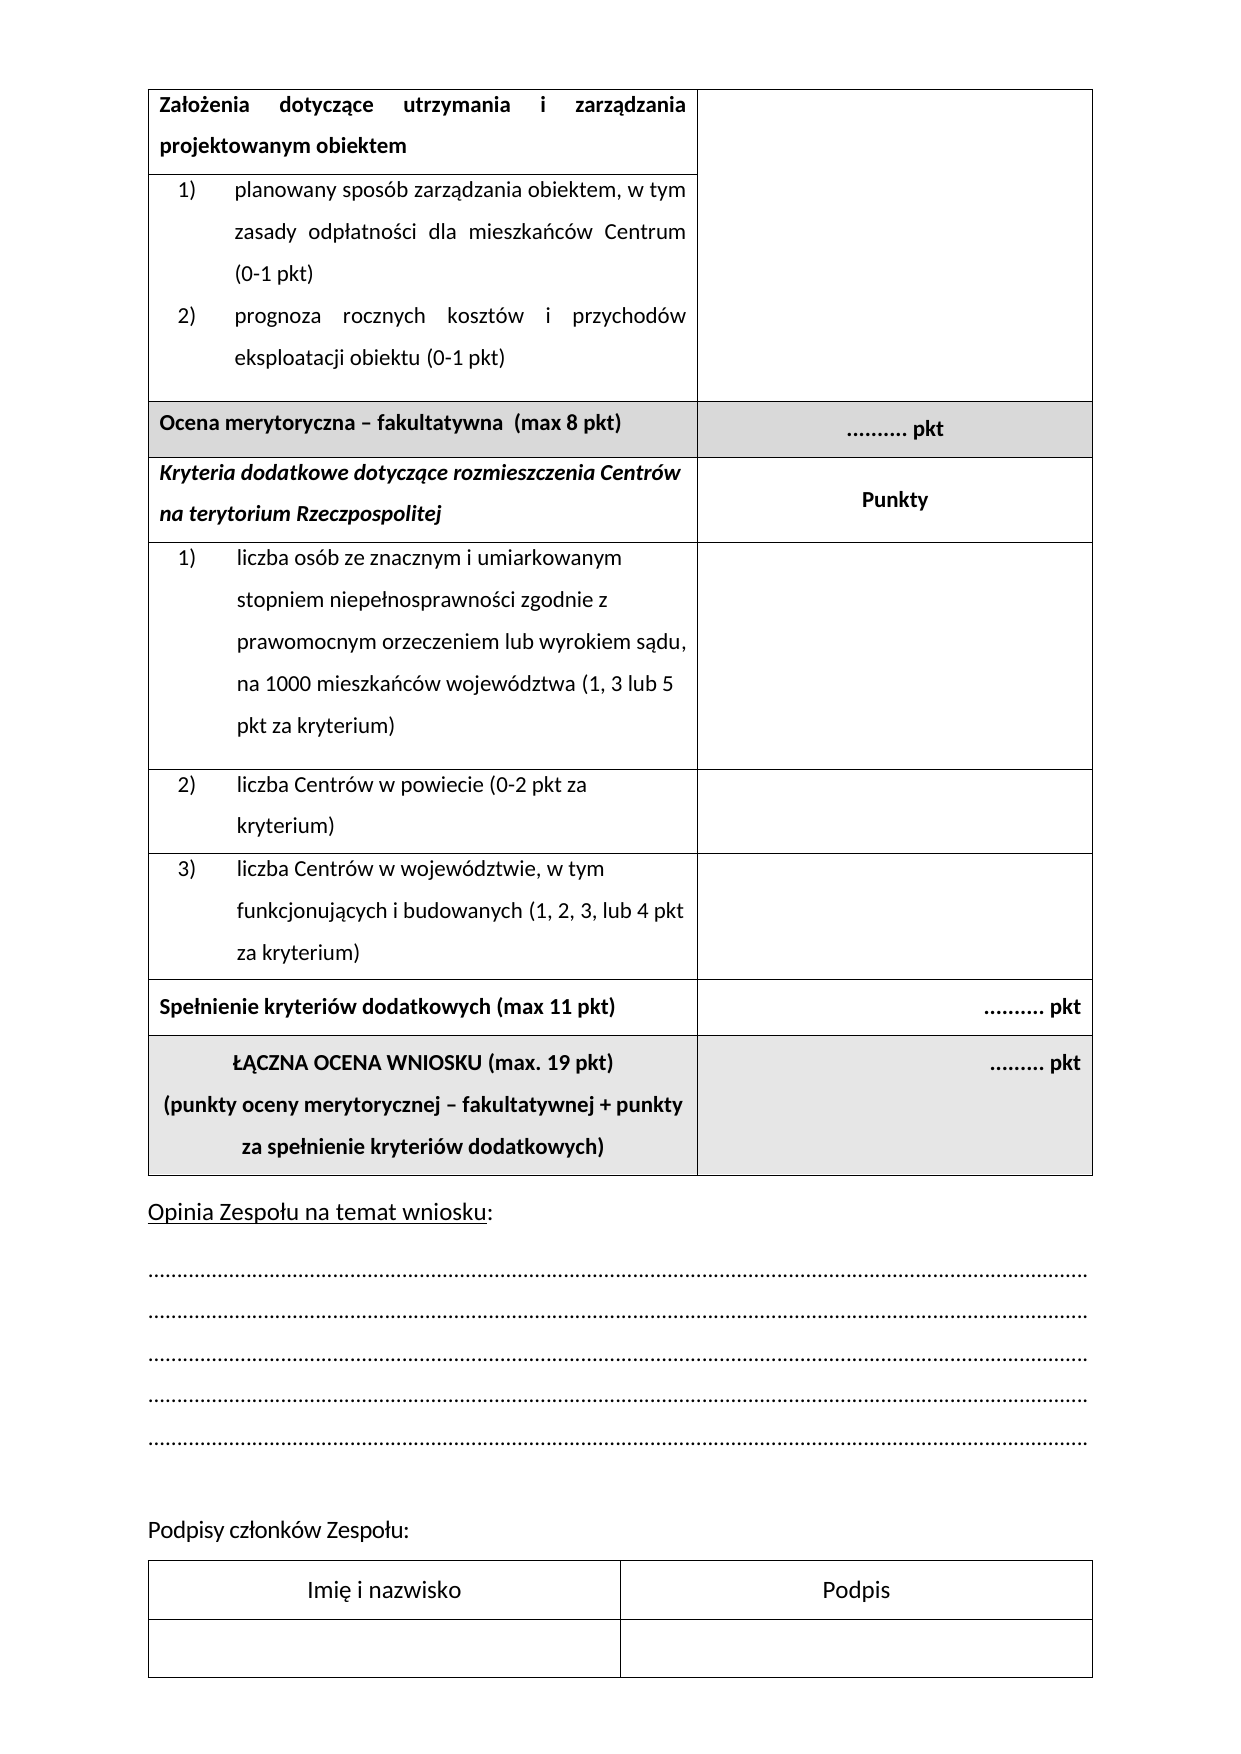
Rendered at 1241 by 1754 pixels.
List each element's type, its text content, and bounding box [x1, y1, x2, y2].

table_cell [698, 543, 1092, 769]
table_cell .......... pkt [698, 402, 1092, 457]
table_cell [621, 1620, 1092, 1677]
table_cell ......... pkt [698, 1036, 1092, 1174]
table_header Imię i nazwisko [149, 1561, 620, 1619]
table_cell Kryteria dodatkowe dotyczące rozmieszczenia Centrów na terytorium Rzeczpospolitej [149, 458, 697, 542]
table_cell Założenia dotyczące utrzymania i zarządzania projektowanym obiektem [149, 90, 697, 174]
table_cell [149, 1620, 620, 1677]
table_cell Łączna ocena WNIOSKU (max. 19 pkt) (punkty oceny merytorycznej – fakultatywnej + punkty za spełnienie kryteriów dodatkowych) [149, 1036, 697, 1174]
text ............................................................................................................................................................................................................................................................................................................................................................................................................................................................................................................................................................................................................................................................................................................................................................................................................................................... [148, 1255, 1093, 1451]
text Podpisy członków Zespołu: [148, 1514, 1093, 1545]
table_cell Ocena merytoryczna – fakultatywna (max 8 pkt) [149, 402, 697, 457]
table_cell [698, 854, 1092, 979]
table_cell Punkty [698, 458, 1092, 542]
table_cell [698, 770, 1092, 853]
text Opinia Zespołu na temat wniosku: [148, 1196, 1093, 1227]
table_cell liczba osób ze znacznym i umiarkowanym stopniem niepełnosprawności zgodnie z prawomocnym orzeczeniem lub wyrokiem sądu, na 1000 mieszkańców województwa (1, 3 lub 5 pkt za kryterium) [149, 543, 697, 769]
table_cell liczba Centrów w województwie, w tym funkcjonujących i budowanych (1, 2, 3, lub 4 pkt za kryterium) [149, 854, 697, 979]
table_cell liczba Centrów w powiecie (0-2 pkt za kryterium) [149, 770, 697, 853]
table_header Podpis [621, 1561, 1092, 1619]
table_cell .......... pkt [698, 980, 1092, 1035]
table_cell planowany sposób zarządzania obiektem, w tym zasady odpłatności dla mieszkańców Centrum (0-1 pkt) prognoza rocznych kosztów i przychodów eksploatacji obiektu (0-1 pkt) [149, 175, 697, 401]
table_cell Spełnienie kryteriów dodatkowych (max 11 pkt) [149, 980, 697, 1035]
table_cell [698, 90, 1092, 401]
